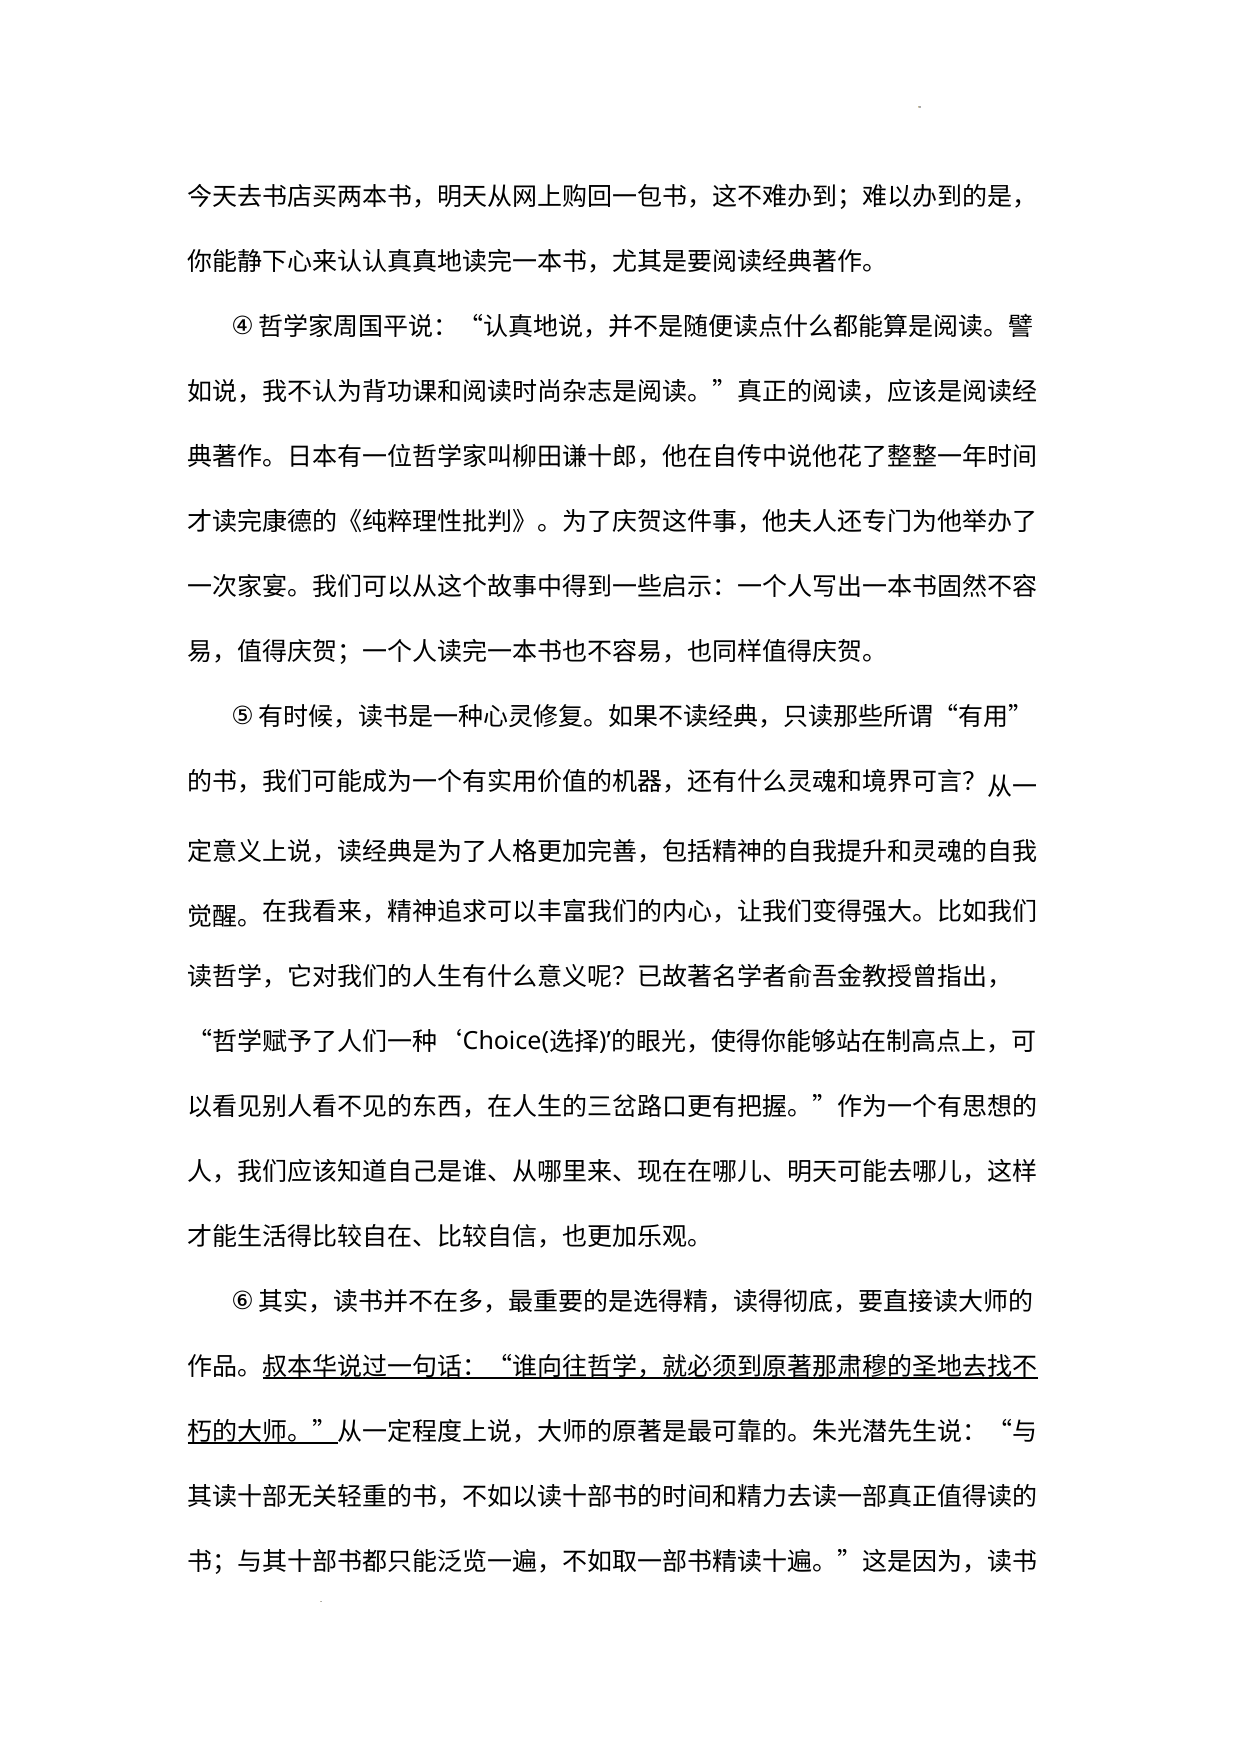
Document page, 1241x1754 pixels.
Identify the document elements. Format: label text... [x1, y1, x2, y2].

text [187, 162, 1053, 292]
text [187, 1267, 1053, 1592]
text ⑤有时候，读书是一种心灵修复。如果不读经典，只读那些所谓“有用”的书，我们可能成为一个有实用价值的机器，还有什么灵魂和境界可言？从一定意义上说，读经典是为了人格更加完善，包括精神的自我提升和灵魂的自我觉醒。在我看来，精神追求可以丰富我们的内心，让我们变得强大。比如我们读哲学，它对我们的人生有什么意义呢？已故著名学者俞吾金教授曾指出，“哲学赋予了人们一种‘Choice(选择)’的眼光，使得你能够站在制高点上，可以看见别人看不见的东西，在人生的三岔路口更有把握。”作为一个有思想的人，我们应该知道自己是谁、从哪里来、现在在哪儿、明天可能去哪儿，这样才能生活得比较自在、比较自信，也更加乐观。 [187, 682, 1053, 1267]
text ④哲学家周国平说：“认真地说，并不是随便读点什么都能算是阅读。譬如说，我不认为背功课和阅读时尚杂志是阅读。”真正的阅读，应该是阅读经典著作。日本有一位哲学家叫柳田谦十郎，他在自传中说他花了整整一年时间才读完康德的《纯粹理性批判》。为了庆贺这件事，他夫人还专门为他举办了一次家宴。我们可以从这个故事中得到一些启示：一个人写出一本书固然不容易，值得庆贺；一个人读完一本书也不容易，也同样值得庆贺。 [187, 292, 1053, 682]
